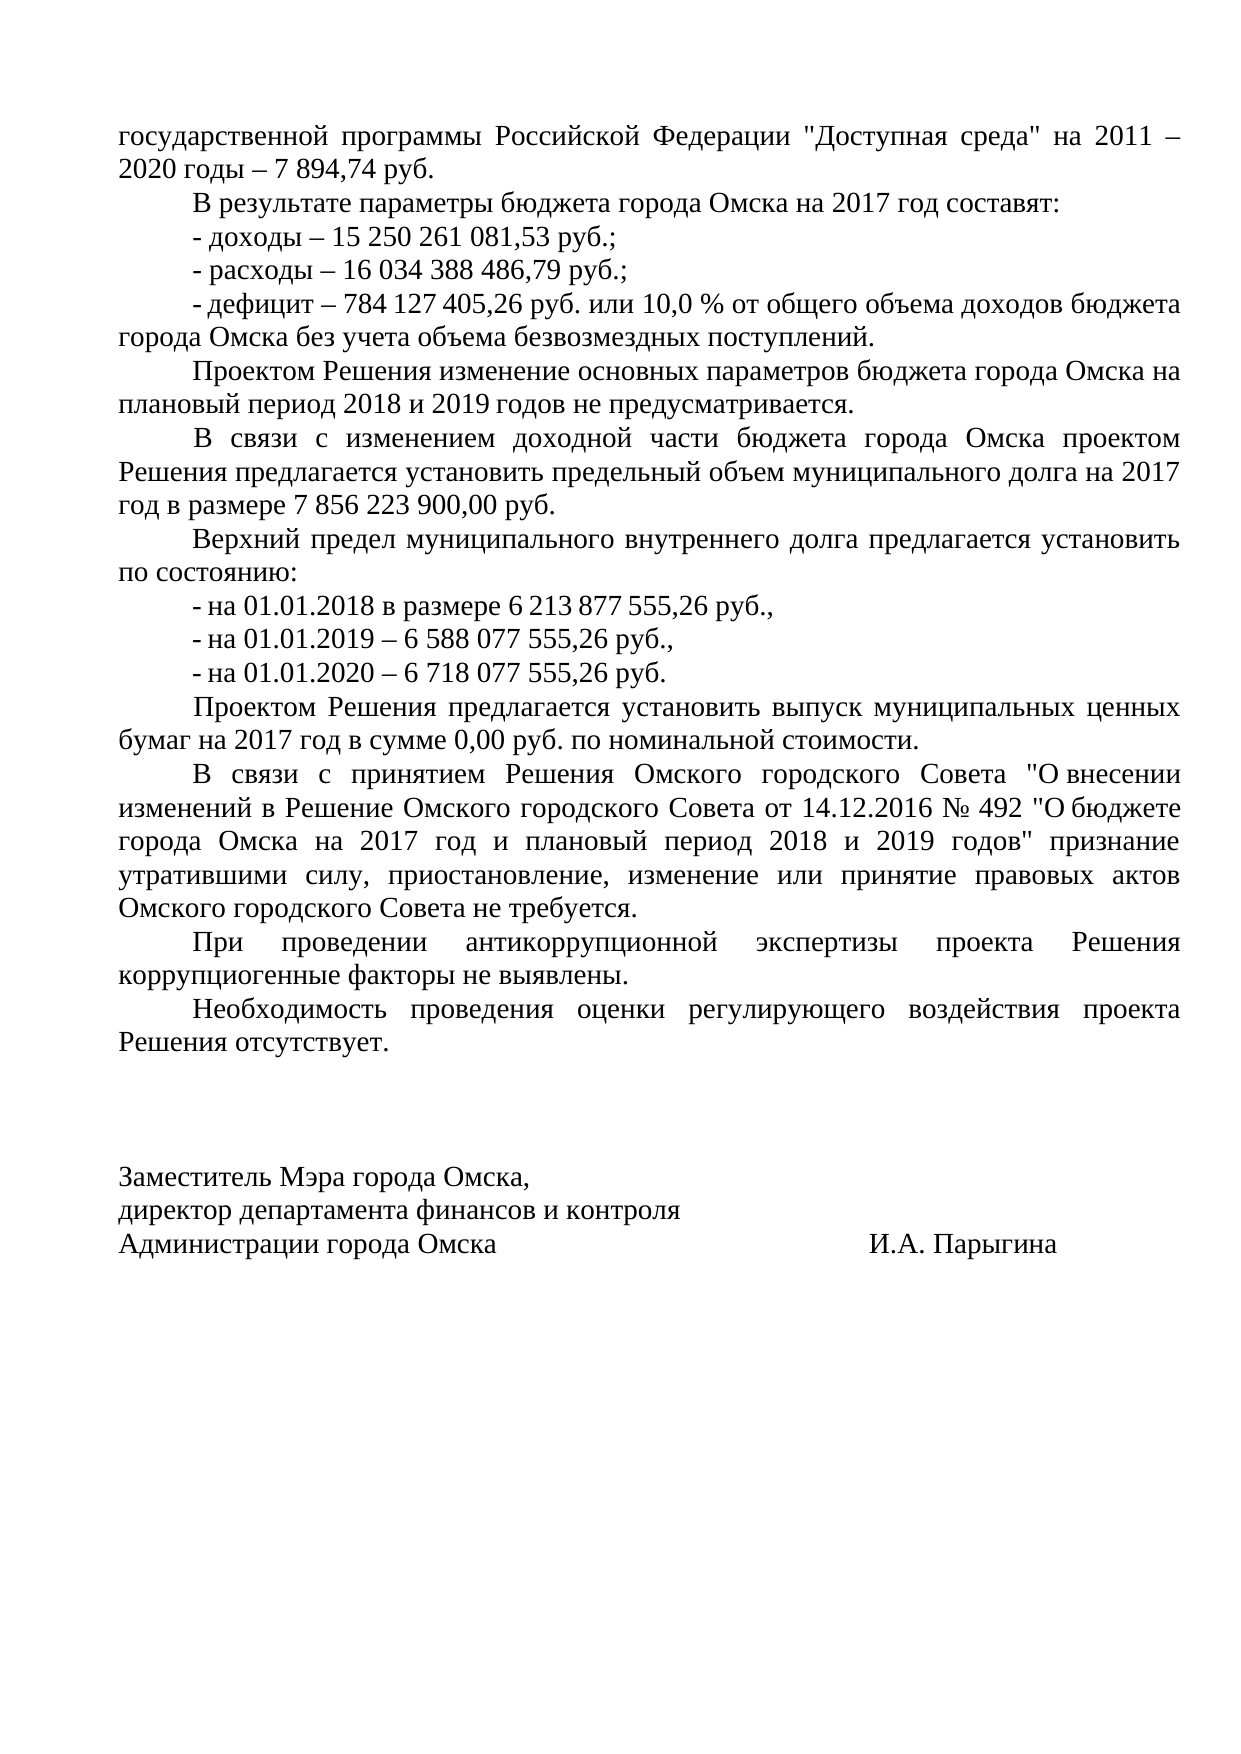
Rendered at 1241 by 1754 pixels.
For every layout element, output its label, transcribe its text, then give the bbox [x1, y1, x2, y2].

text - дефицит – 784 127 405,26 руб. или 10,0 % от общего объема доходов бюджета города Омска без учета объема безвозмездных поступлений. [118, 286, 1181, 353]
text Проектом Решения изменение основных параметров бюджета города Омска на плановый период 2018 и 2019 годов не предусматривается. [118, 353, 1181, 420]
text Администрации города Омска И.А. Парыгина [118, 1226, 1181, 1259]
text директор департамента финансов и контроля [118, 1192, 1181, 1226]
text Проектом Решения предлагается установить выпуск муниципальных ценных бумаг на 2017 год в сумме 0,00 руб. по номинальной стоимости. [118, 689, 1181, 756]
text При проведении антикоррупционной экспертизы проекта Решения коррупциогенные факторы не выявлены. [118, 924, 1181, 991]
text В связи с принятием Решения Омского городского Совета "О внесении изменений в Решение Омского городского Совета от 14.12.2016 № 492 "О бюджете города Омска на 2017 год и плановый период 2018 и 2019 годов" признание утратившими силу, приостановление, изменение или принятие правовых актов Омского городского Совета не требуется. [118, 756, 1181, 924]
text - на 01.01.2019 – 6 588 077 555,26 руб., [118, 622, 1181, 655]
text Необходимость проведения оценки регулирующего воздействия проекта Решения отсутствует. [118, 991, 1181, 1058]
text Заместитель Мэра города Омска, [118, 1159, 1181, 1192]
text Верхний предел муниципального внутреннего долга предлагается установить по состоянию: [118, 521, 1181, 588]
text - расходы – 16 034 388 486,79 руб.; [118, 252, 1181, 286]
text - доходы – 15 250 261 081,53 руб.; [118, 219, 1181, 252]
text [118, 118, 1181, 185]
text В связи с изменением доходной части бюджета города Омска проектом Решения предлагается установить предельный объем муниципального долга на 2017 год в размере 7 856 223 900,00 руб. [118, 420, 1181, 521]
text - на 01.01.2020 – 6 718 077 555,26 руб. [118, 655, 1181, 689]
text - на 01.01.2018 в размере 6 213 877 555,26 руб., [118, 588, 1181, 622]
text В результате параметры бюджета города Омска на 2017 год составят: [118, 185, 1181, 219]
